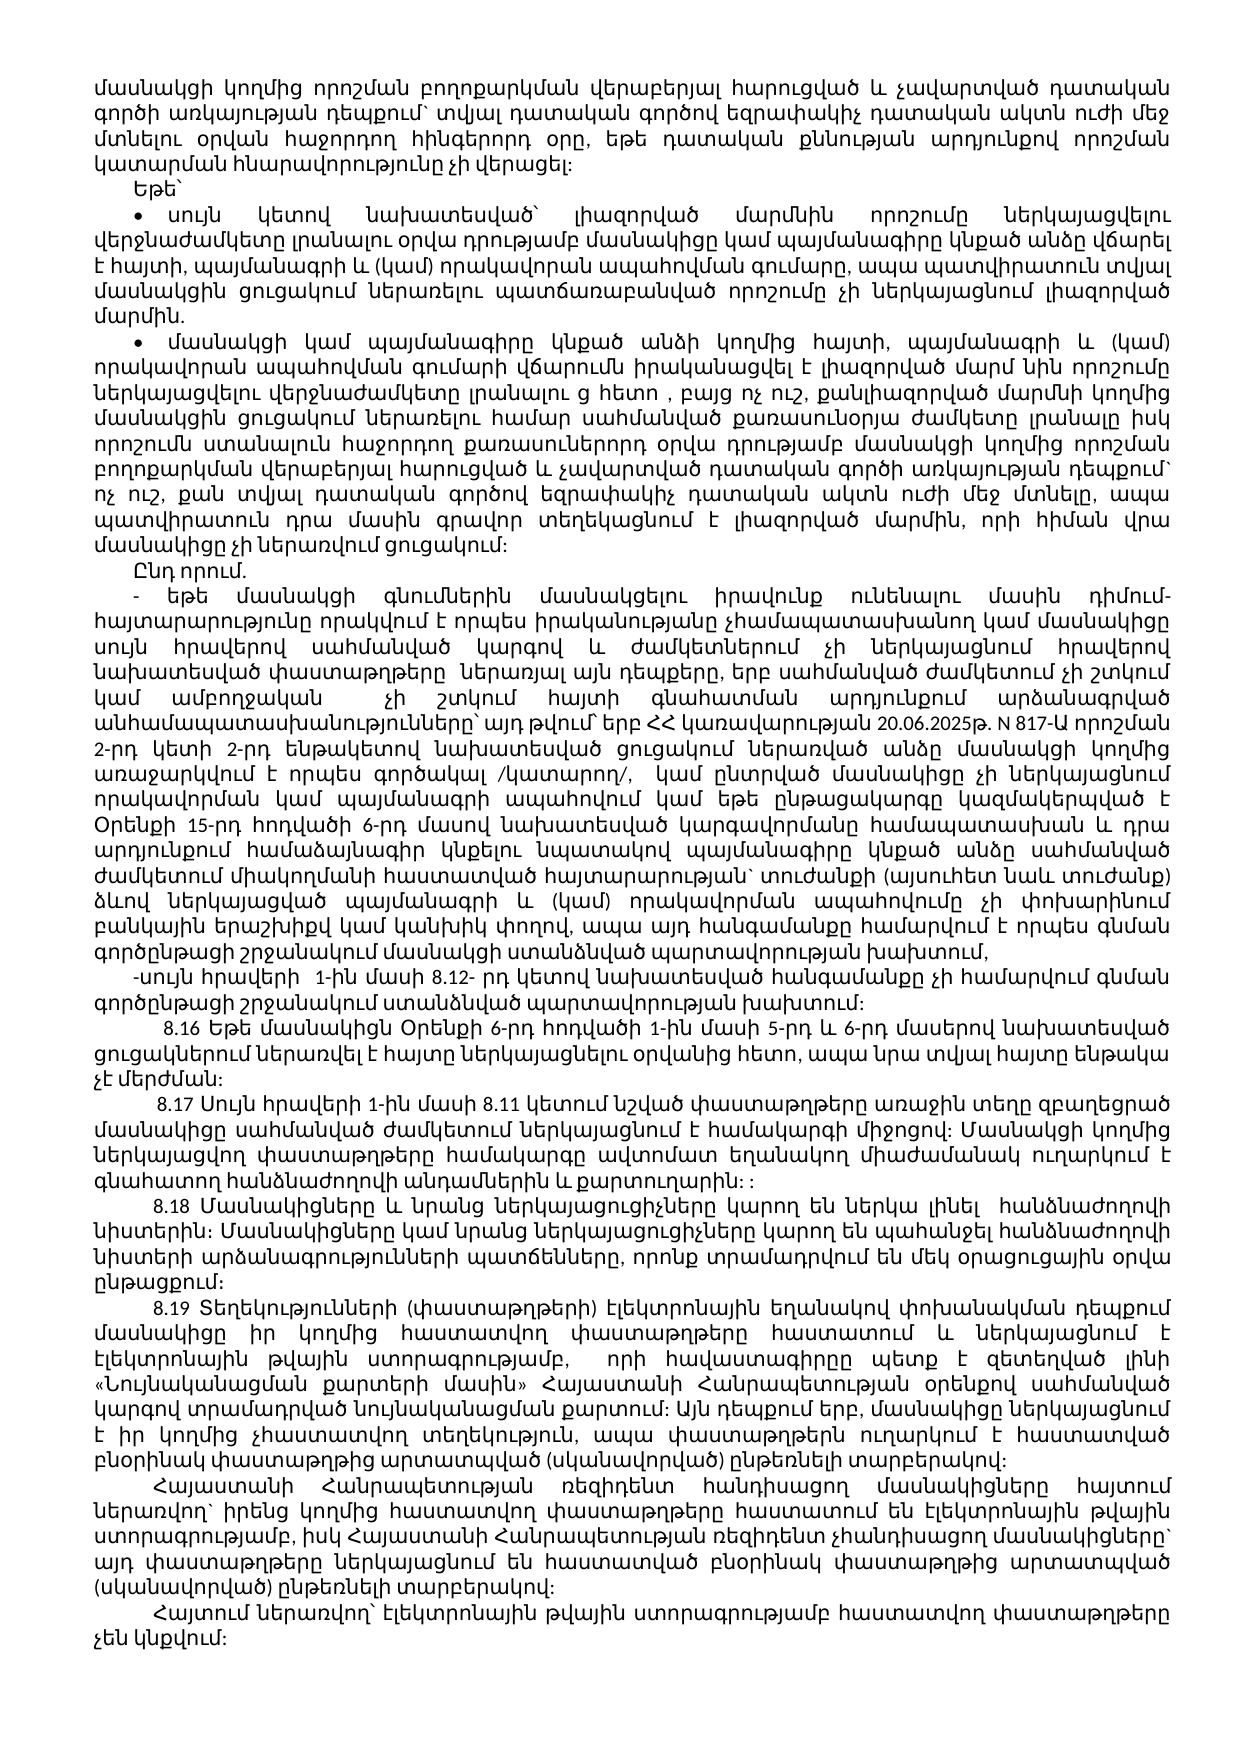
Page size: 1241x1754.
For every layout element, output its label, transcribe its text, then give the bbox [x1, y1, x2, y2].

text • մասնակցի կամ պայմանագիրը կնքած անձի կողմից հայտի, պայմանագրի և (կամ) որակավորան ապահովման գումարի վճարումն իրականացվել է լիազորված մարմ նին որոշումը ներկայացվելու վերջնաժամկետը լրանալու ց հետո , բայց ոչ ուշ, քանլիազորված մարմնի կողմից մասնակցին ցուցակում ներառելու համար սահմանված քառասունօրյա ժամկետը լրանալը իսկ որոշումն ստանալուն հաջորդող քառասուներորդ օրվա դրությամբ մասնակցի կողմից որոշման բողոքարկման վերաբերյալ հարուցված և չավարտված դատական գործի առկայության դեպքում` ոչ ուշ, քան տվյալ դատական գործով եզրափակիչ դատական ակտն ուժի մեջ մտնելը, ապա պատվիրատուն դրա մասին գրավոր տեղեկացնում է լիազորված մարմին, որի հիման վրա մասնակիցը չի ներառվում ցուցակում: [94, 329, 1171, 558]
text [94, 75, 1171, 177]
text Եթե՝ [94, 177, 1171, 202]
text 8.17 Սույն հրավերի 1-ին մասի 8.11 կետում նշված փաստաթղթերը առաջին տեղը զբաղեցրած մասնակիցը սահմանված ժամկետում ներկայացնում է համակարգի միջոցով: Մասնակցի կողմից ներկայացվող փաստաթղթերը համակարգը ավտոմատ եղանակող միաժամանակ ուղարկում է գնահատող հանձնաժողովի անդամներին և քարտուղարին: : [94, 1092, 1171, 1193]
text -սույն հրավերի 1-ին մասի 8.12- րդ կետով նախատեսված հանգամանքը չի համարվում գնման գործընթացի շրջանակում ստանձնված պարտավորության խախտում: [94, 964, 1171, 1015]
text Հայտում ներառվող՝ էլեկտրոնային թվային ստորագրությամբ հաստատվող փաստաթղթերը չեն կնքվում: [94, 1600, 1171, 1651]
text Հայաստանի Հանրապետության ռեզիդենտ հանդիսացող մասնակիցները հայտում ներառվող` իրենց կողմից հաստատվող փաստաթղթերը հաստատում են էլեկտրոնային թվային ստորագրությամբ, իսկ Հայաստանի Հանրապետության ռեզիդենտ չհանդիսացող մասնակիցները` այդ փաստաթղթերը ներկայացնում են հաստատված բնօրինակ փաստաթղթից արտատպված (սկանավորված) ընթեռնելի տարբերակով: [94, 1473, 1171, 1600]
text • սույն կետով նախատեսված՝ լիազորված մարմնին որոշումը ներկայացվելու վերջնաժամկետը լրանալու օրվա դրությամբ մասնակիցը կամ պայմանագիրը կնքած անձը վճարել է հայտի, պայմանագրի և (կամ) որակավորան ապահովման գումարը, ապա պատվիրատուն տվյալ մասնակցին ցուցակում ներառելու պատճառաբանված որոշումը չի ներկայացնում լիազորված մարմին. [94, 202, 1171, 329]
text Ընդ որում. [94, 558, 1171, 583]
text 8.19 Տեղեկությունների (փաստաթղթերի) էլեկտրոնային եղանակով փոխանակման դեպքում մասնակիցը իր կողմից հաստատվող փաստաթղթերը հաստատում և ներկայացնում է էլեկտրոնային թվային ստորագրությամբ, որի հավաստագիրըը պետք է զետեղված լինի «Նույնականացման քարտերի մասին» Հայաստանի Հանրապետության օրենքով սահմանված կարգով տրամադրված նույնականացման քարտում: Այն դեպքում երբ, մասնակիցը ներկայացնում է իր կողմից չհաստատվող տեղեկություն, ապա փաստաթղթերն ուղարկում է հաստատված բնօրինակ փաստաթղթից արտատպված (սկանավորված) ընթեռնելի տարբերակով: [94, 1295, 1171, 1473]
text 8.18 Մասնակիցները և նրանց ներկայացուցիչները կարող են ներկա լինել հանձնաժողովի նիստերին։ Մասնակիցները կամ նրանց ներկայացուցիչները կարող են պահանջել հանձնաժողովի նիստերի արձանագրությունների պատճենները, որոնք տրամադրվում են մեկ օրացուցային օրվա ընթացքում։ [94, 1193, 1171, 1295]
text 8.16 Եթե մասնակիցն Օրենքի 6-րդ հոդվածի 1-ին մասի 5-րդ և 6-րդ մասերով նախատեսված ցուցակներում ներառվել է հայտը ներկայացնելու օրվանից հետո, ապա նրա տվյալ հայտը ենթակա չէ մերժման: [94, 1015, 1171, 1092]
text - եթե մասնակցի գնումներին մասնակցելու իրավունք ունենալու մասին դիմում-հայտարարությունը որակվում է որպես իրականությանը չհամապատասխանող կամ մասնակիցը սույն հրավերով սահմանված կարգով և ժամկետներում չի ներկայացնում հրավերով նախատեսված փաստաթղթերը ներառյալ այն դեպքերը, երբ սահմանված ժամկետում չի շտկում կամ ամբողջական չի շտկում հայտի գնահատման արդյունքում արձանագրված անհամապատասխանությունները՝ այդ թվում՝ երբ ՀՀ կառավարության 20.06.2025թ. N 817-Ա որոշման 2-րդ կետի 2-րդ ենթակետով նախատեսված ցուցակում ներառված անձը մասնակցի կողմից առաջարկվում է որպես գործակալ /կատարող/, կամ ընտրված մասնակիցը չի ներկայացնում որակավորման կամ պայմանագրի ապահովում կամ եթե ընթացակարգը կազմակերպված է Օրենքի 15-րդ հոդվածի 6-րդ մասով նախատեսված կարգավորմանը համապատասխան և դրա արդյունքում համաձայնագիր կնքելու նպատակով պայմանագիրը կնքած անձը սահմանված ժամկետում միակողմանի հաստատված հայտարարության` տուժանքի (այսուհետ նաև տուժանք) ձևով ներկայացված պայմանագրի և (կամ) որակավորման ապահովումը չի փոխարինում բանկային երաշխիքվ կամ կանխիկ փողով, ապա այդ հանգամանքը համարվում է որպես գնման գործընթացի շրջանակում մասնակցի ստանձնված պարտավորության խախտում, [94, 583, 1171, 964]
